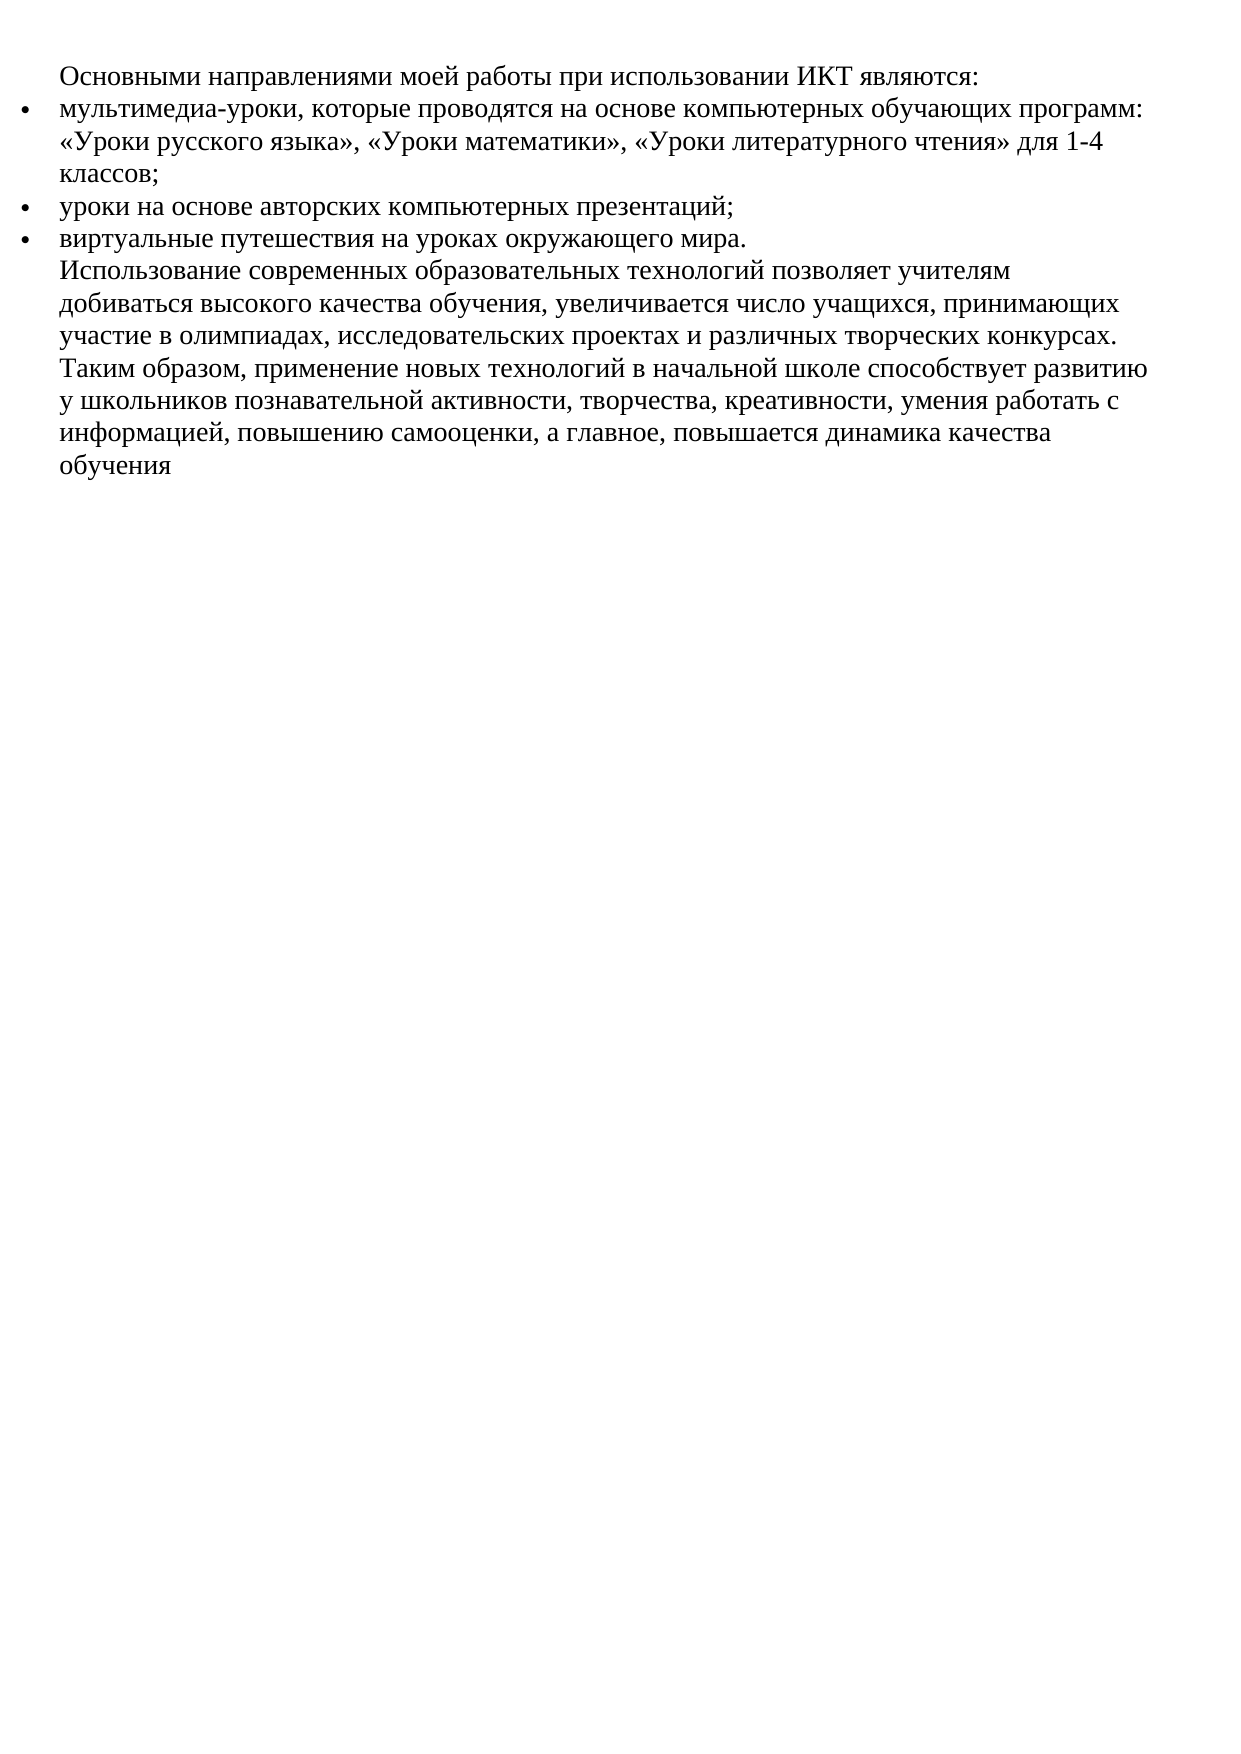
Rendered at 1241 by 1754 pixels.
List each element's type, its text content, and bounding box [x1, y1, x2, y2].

list уроки на основе авторских компьютерных презентаций; [22, 189, 1152, 221]
list виртуальные путешествия на уроках окружающего мира. [22, 221, 1152, 253]
text Использование современных образовательных технологий позволяет учителям добиваться высокого качества обучения, увеличивается число учащихся, принимающих участие в олимпиадах, исследовательских проектах и различных творческих конкурсах. Таким образом, применение новых технологий в начальной школе способствует развитию у школьников познавательной активности, творчества, креативности, умения работать с информацией, повышению самооценки, а главное, повышается динамика качества обучения [59, 253, 1152, 480]
list мультимедиа-уроки, которые проводятся на основе компьютерных обучающих программ: «Уроки русского языка», «Уроки математики», «Уроки литературного чтения» для 1-4 классов; [22, 91, 1152, 189]
text Основными направлениями моей работы при использовании ИКТ являются: [59, 59, 1152, 91]
